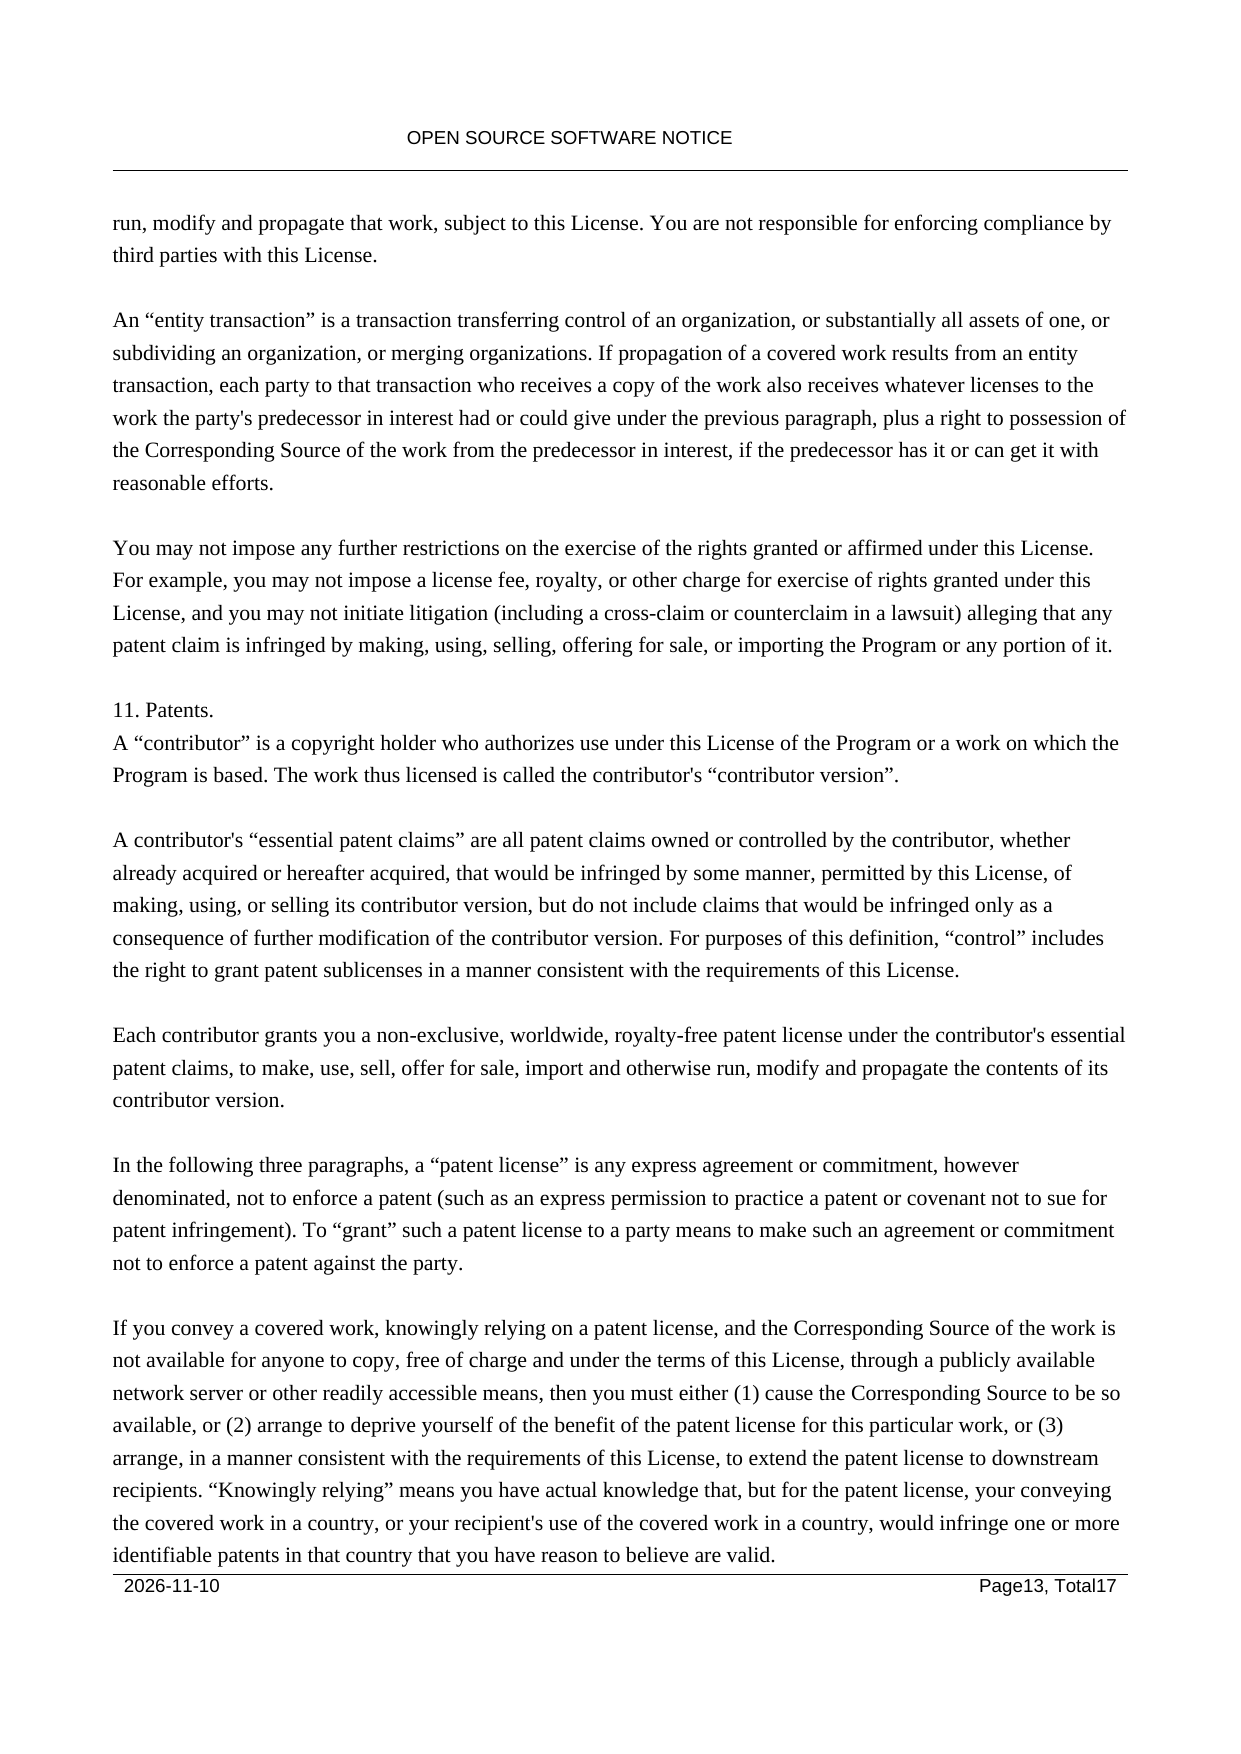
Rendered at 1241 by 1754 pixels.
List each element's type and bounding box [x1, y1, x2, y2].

text [112, 206, 1128, 1571]
